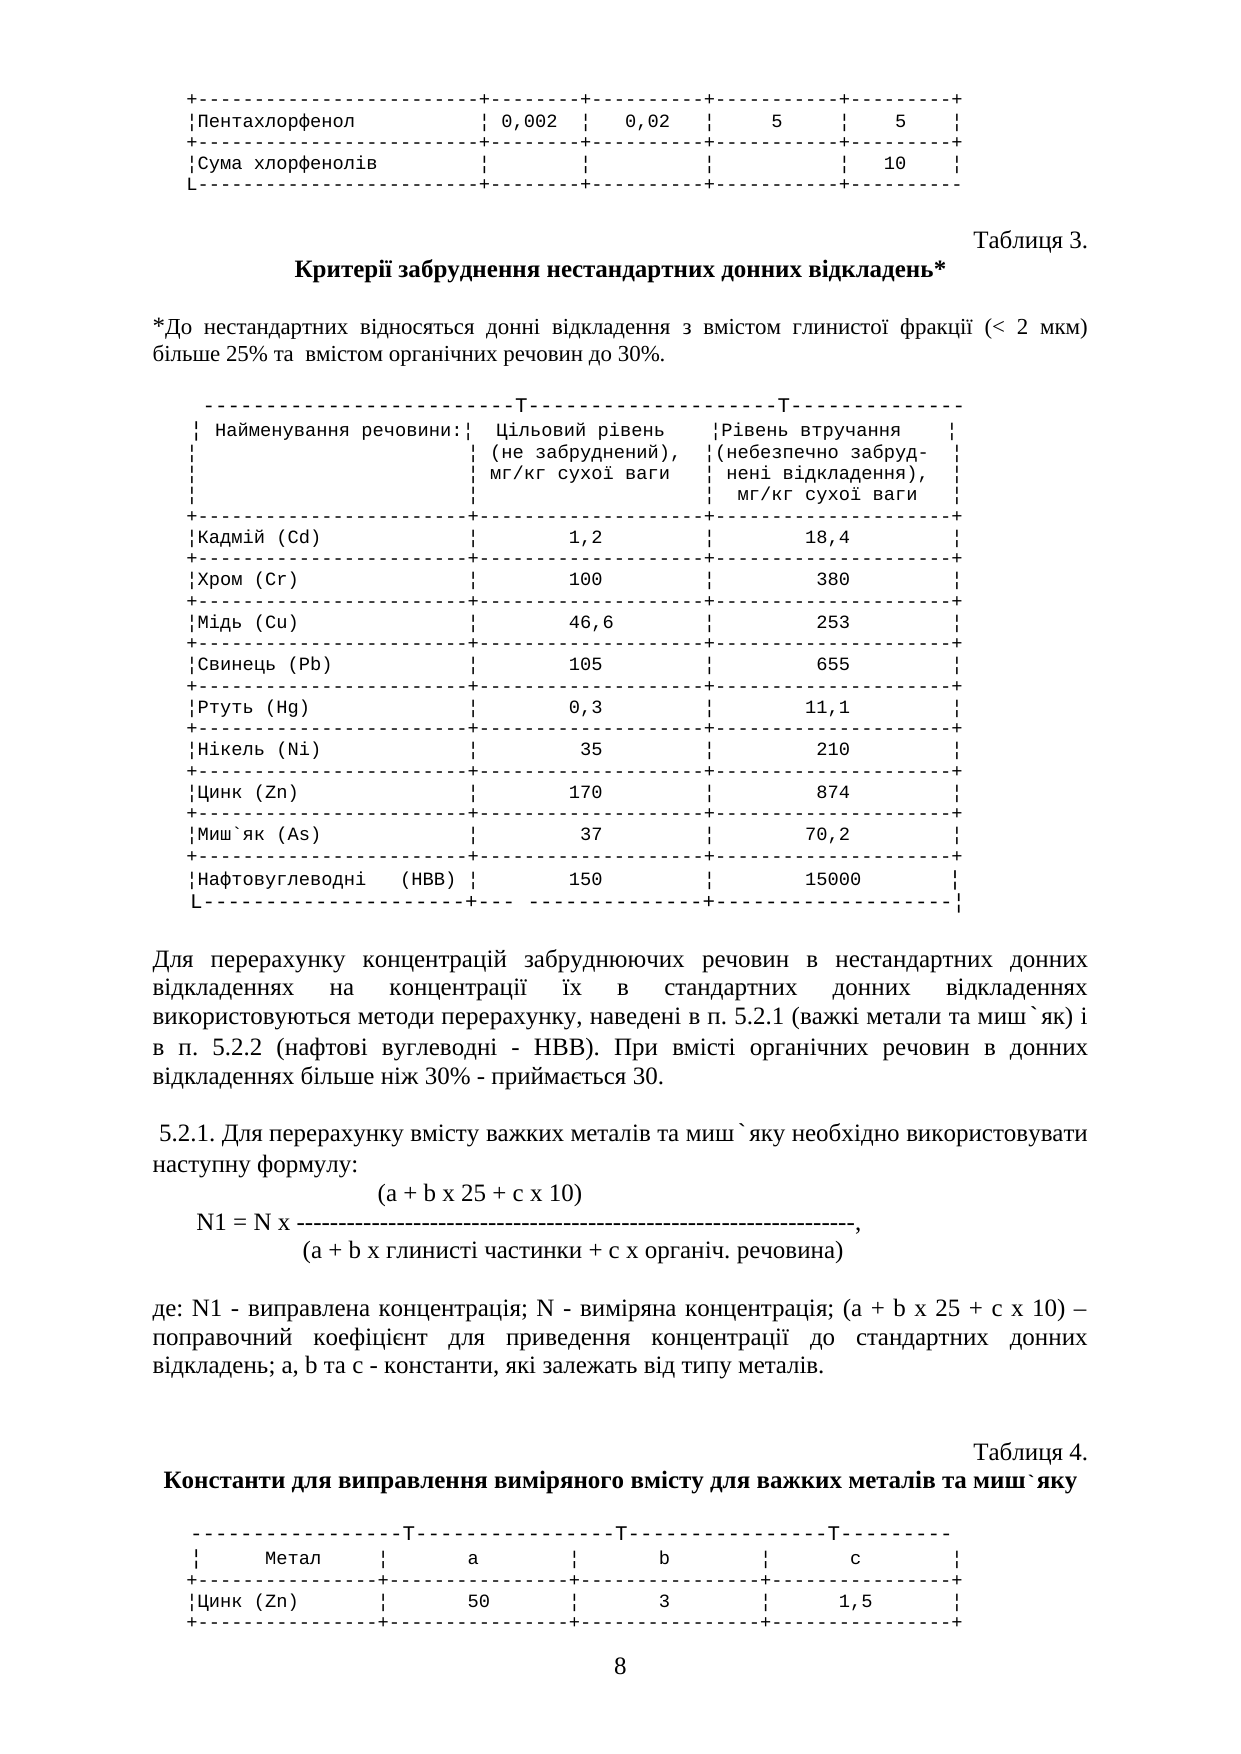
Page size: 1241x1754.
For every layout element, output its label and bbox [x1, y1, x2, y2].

table_header [151, 89, 1089, 1636]
